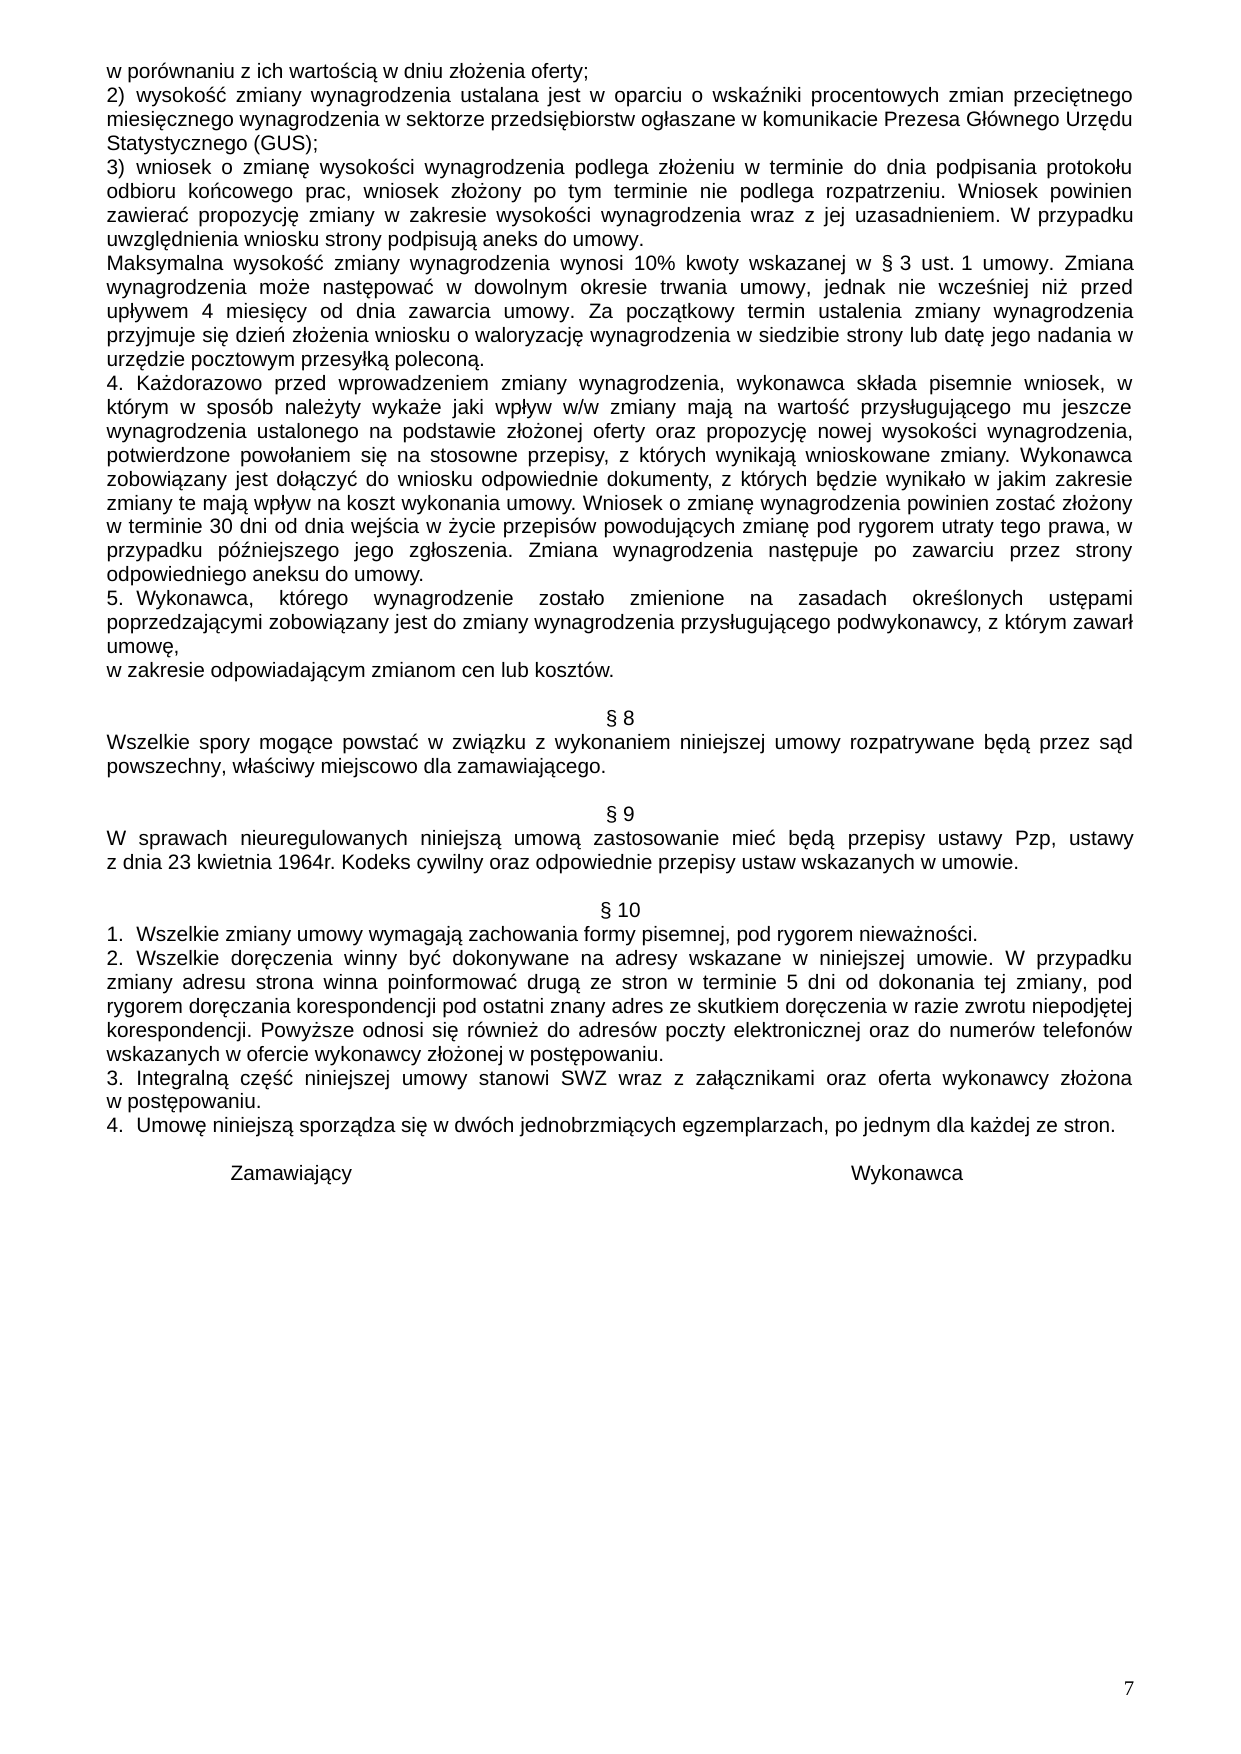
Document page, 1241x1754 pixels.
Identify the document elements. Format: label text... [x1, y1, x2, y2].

text § 9 [106, 802, 1134, 826]
list Wykonawca, którego wynagrodzenie zostało zmienione na zasadach określonych ustępami poprzedzającymi zobowiązany jest do zmiany wynagrodzenia przysługującego podwykonawcy, z którym zawarł umowę, w zakresie odpowiadającym zmianom cen lub kosztów. [106, 586, 1134, 682]
list W sprawach nieuregulowanych niniejszą umową zastosowanie mieć będą przepisy ustawy Pzp, ustawy z dnia 23 kwietnia 1964r. Kodeks cywilny oraz odpowiednie przepisy ustaw wskazanych w umowie. [106, 826, 1134, 874]
text § 10 [106, 898, 1134, 922]
list Umowę niniejszą sporządza się w dwóch jednobrzmiących egzemplarzach, po jednym dla każdej ze stron. [106, 1113, 1134, 1137]
list wniosek o zmianę wysokości wynagrodzenia podlega złożeniu w terminie do dnia podpisania protokołu odbioru końcowego prac, wniosek złożony po tym terminie nie podlega rozpatrzeniu. Wniosek powinien zawierać propozycję zmiany w zakresie wysokości wynagrodzenia wraz z jej uzasadnieniem. W przypadku uwzględnienia wniosku strony podpisują aneks do umowy. [106, 155, 1134, 251]
list Każdorazowo przed wprowadzeniem zmiany wynagrodzenia, wykonawca składa pisemnie wniosek, w którym w sposób należyty wykaże jaki wpływ w/w zmiany mają na wartość przysługującego mu jeszcze wynagrodzenia ustalonego na podstawie złożonej oferty oraz propozycję nowej wysokości wynagrodzenia, potwierdzone powołaniem się na stosowne przepisy, z których wynikają wnioskowane zmiany. Wykonawca zobowiązany jest dołączyć do wniosku odpowiednie dokumenty, z których będzie wynikało w jakim zakresie zmiany te mają wpływ na koszt wykonania umowy. Wniosek o zmianę wynagrodzenia powinien zostać złożony w terminie 30 dni od dnia wejścia w życie przepisów powodujących zmianę pod rygorem utraty tego prawa, w przypadku późniejszego jego zgłoszenia. Zmiana wynagrodzenia następuje po zawarciu przez strony odpowiedniego aneksu do umowy. [106, 371, 1134, 586]
list Maksymalna wysokość zmiany wynagrodzenia wynosi 10% kwoty wskazanej w § 3 ust. 1 umowy. Zmiana wynagrodzenia może następować w dowolnym okresie trwania umowy, jednak nie wcześniej niż przed upływem 4 miesięcy od dnia zawarcia umowy. Za początkowy termin ustalenia zmiany wynagrodzenia przyjmuje się dzień złożenia wniosku o waloryzację wynagrodzenia w siedzibie strony lub datę jego nadania w urzędzie pocztowym przesyłką poleconą. [106, 251, 1134, 371]
list Wszelkie doręczenia winny być dokonywane na adresy wskazane w niniejszej umowie. W przypadku zmiany adresu strona winna poinformować drugą ze stron w terminie 5 dni od dokonania tej zmiany, pod rygorem doręczania korespondencji pod ostatni znany adres ze skutkiem doręczenia w razie zwrotu niepodjętej korespondencji. Powyższe odnosi się również do adresów poczty elektronicznej oraz do numerów telefonów wskazanych w ofercie wykonawcy złożonej w postępowaniu. [106, 946, 1134, 1065]
list wysokość zmiany wynagrodzenia ustalana jest w oparciu o wskaźniki procentowych zmian przeciętnego miesięcznego wynagrodzenia w sektorze przedsiębiorstw ogłaszane w komunikacie Prezesa Głównego Urzędu Statystycznego (GUS); [106, 83, 1134, 155]
list Integralną część niniejszej umowy stanowi SWZ wraz z załącznikami oraz oferta wykonawcy złożona w postępowaniu. [106, 1065, 1134, 1113]
text Zamawiający Wykonawca [106, 1161, 1134, 1185]
list Wszelkie zmiany umowy wymagają zachowania formy pisemnej, pod rygorem nieważności. [106, 922, 1134, 946]
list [106, 59, 1134, 83]
text § 8 [106, 706, 1134, 730]
text Wszelkie spory mogące powstać w związku z wykonaniem niniejszej umowy rozpatrywane będą przez sąd powszechny, właściwy miejscowo dla zamawiającego. [106, 730, 1134, 778]
